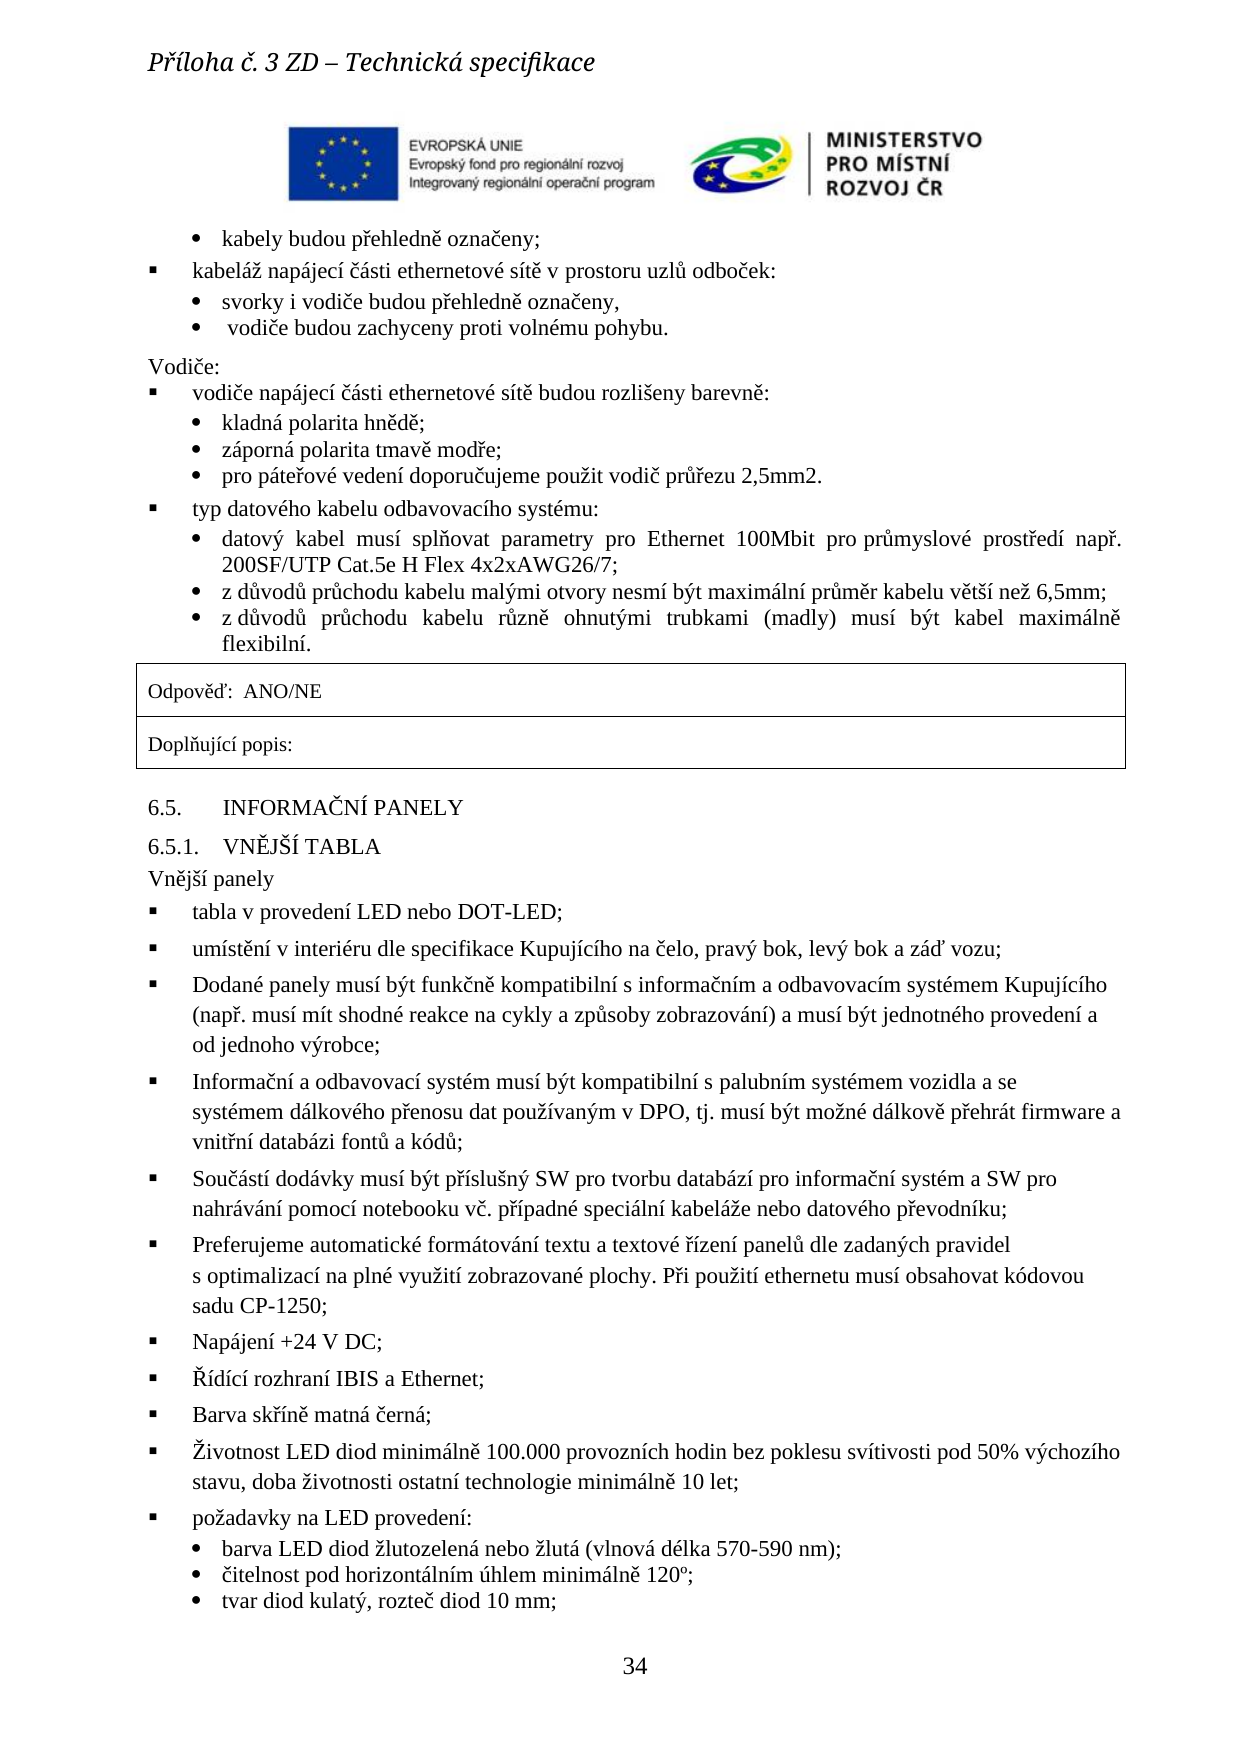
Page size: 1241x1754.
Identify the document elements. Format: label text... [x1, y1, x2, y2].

list datový kabel musí splňovat parametry pro Ethernet 100Mbit pro průmyslové prostředí např. 200SF/UTP Cat.5e H Flex 4x2xAWG26/7; [192, 525, 1122, 578]
table_cell Doplňující popis: [137, 717, 1125, 768]
list Řídící rozhraní IBIS a Ethernet; [148, 1365, 1122, 1391]
list svorky i vodiče budou přehledně označeny, [192, 288, 1122, 314]
list čitelnost pod horizontálním úhlem minimálně 120º; [192, 1561, 1122, 1587]
list pro páteřové vedení doporučujeme použit vodič průřezu 2,5mm2. [192, 462, 1122, 488]
list Součástí dodávky musí být příslušný SW pro tvorbu databází pro informační systém a SW pro nahrávání pomocí notebooku vč. případné speciální kabeláže nebo datového převodníku; [148, 1165, 1122, 1221]
text Vodiče: [148, 353, 1122, 379]
subtitle VNĚJŠÍ TABLA [148, 833, 1122, 859]
list požadavky na LED provedení: [148, 1504, 1122, 1531]
list z důvodů průchodu kabelu různě ohnutými trubkami (madly) musí být kabel maximálně flexibilní. [192, 604, 1122, 657]
list barva LED diod žlutozelená nebo žlutá (vlnová délka 570-590 nm); [192, 1534, 1122, 1561]
list vodiče budou zachyceny proti volnému pohybu. [192, 314, 1122, 340]
list umístění v interiéru dle specifikace Kupujícího na čelo, pravý bok, levý bok a záď vozu; [148, 934, 1122, 961]
list Dodané panely musí být funkčně kompatibilní s informačním a odbavovacím systémem Kupujícího (např. musí mít shodné reakce na cykly a způsoby zobrazování) a musí být jednotného provedení a od jednoho výrobce; [148, 971, 1122, 1058]
list Preferujeme automatické formátování textu a textové řízení panelů dle zadaných pravidel s optimalizací na plné využití zobrazované plochy. Při použití ethernetu musí obsahovat kódovou sadu CP-1250; [148, 1231, 1122, 1318]
list kabely budou přehledně označeny; [192, 225, 1122, 251]
list tabla v provedení LED nebo DOT-LED; [148, 898, 1122, 924]
list z důvodů průchodu kabelu malými otvory nesmí být maximální průměr kabelu větší než 6,5mm; [192, 578, 1122, 604]
list Napájení +24 V DC; [148, 1328, 1122, 1355]
subtitle informační panely [148, 794, 1122, 820]
list Informační a odbavovací systém musí být kompatibilní s palubním systémem vozidla a se systémem dálkového přenosu dat používaným v DPO, tj. musí být možné dálkově přehrát firmware a vnitřní databázi fontů a kódů; [148, 1068, 1122, 1155]
list záporná polarita tmavě modře; [192, 436, 1122, 462]
list kladná polarita hnědě; [192, 409, 1122, 436]
list Barva skříně matná černá; [148, 1401, 1122, 1428]
picture [265, 102, 1005, 225]
list vodiče napájecí části ethernetové sítě budou rozlišeny barevně: [148, 379, 1122, 406]
list typ datového kabelu odbavovacího systému: [148, 495, 1122, 521]
table_header Odpověď: ANO/NE [137, 664, 1125, 716]
list kabeláž napájecí části ethernetové sítě v prostoru uzlů odboček: [148, 257, 1122, 284]
list Životnost LED diod minimálně 100.000 provozních hodin bez poklesu svítivosti pod 50% výchozího stavu, doba životnosti ostatní technologie minimálně 10 let; [148, 1438, 1122, 1494]
list tvar diod kulatý, rozteč diod 10 mm; [192, 1587, 1122, 1614]
text Vnější panely [148, 866, 1122, 892]
